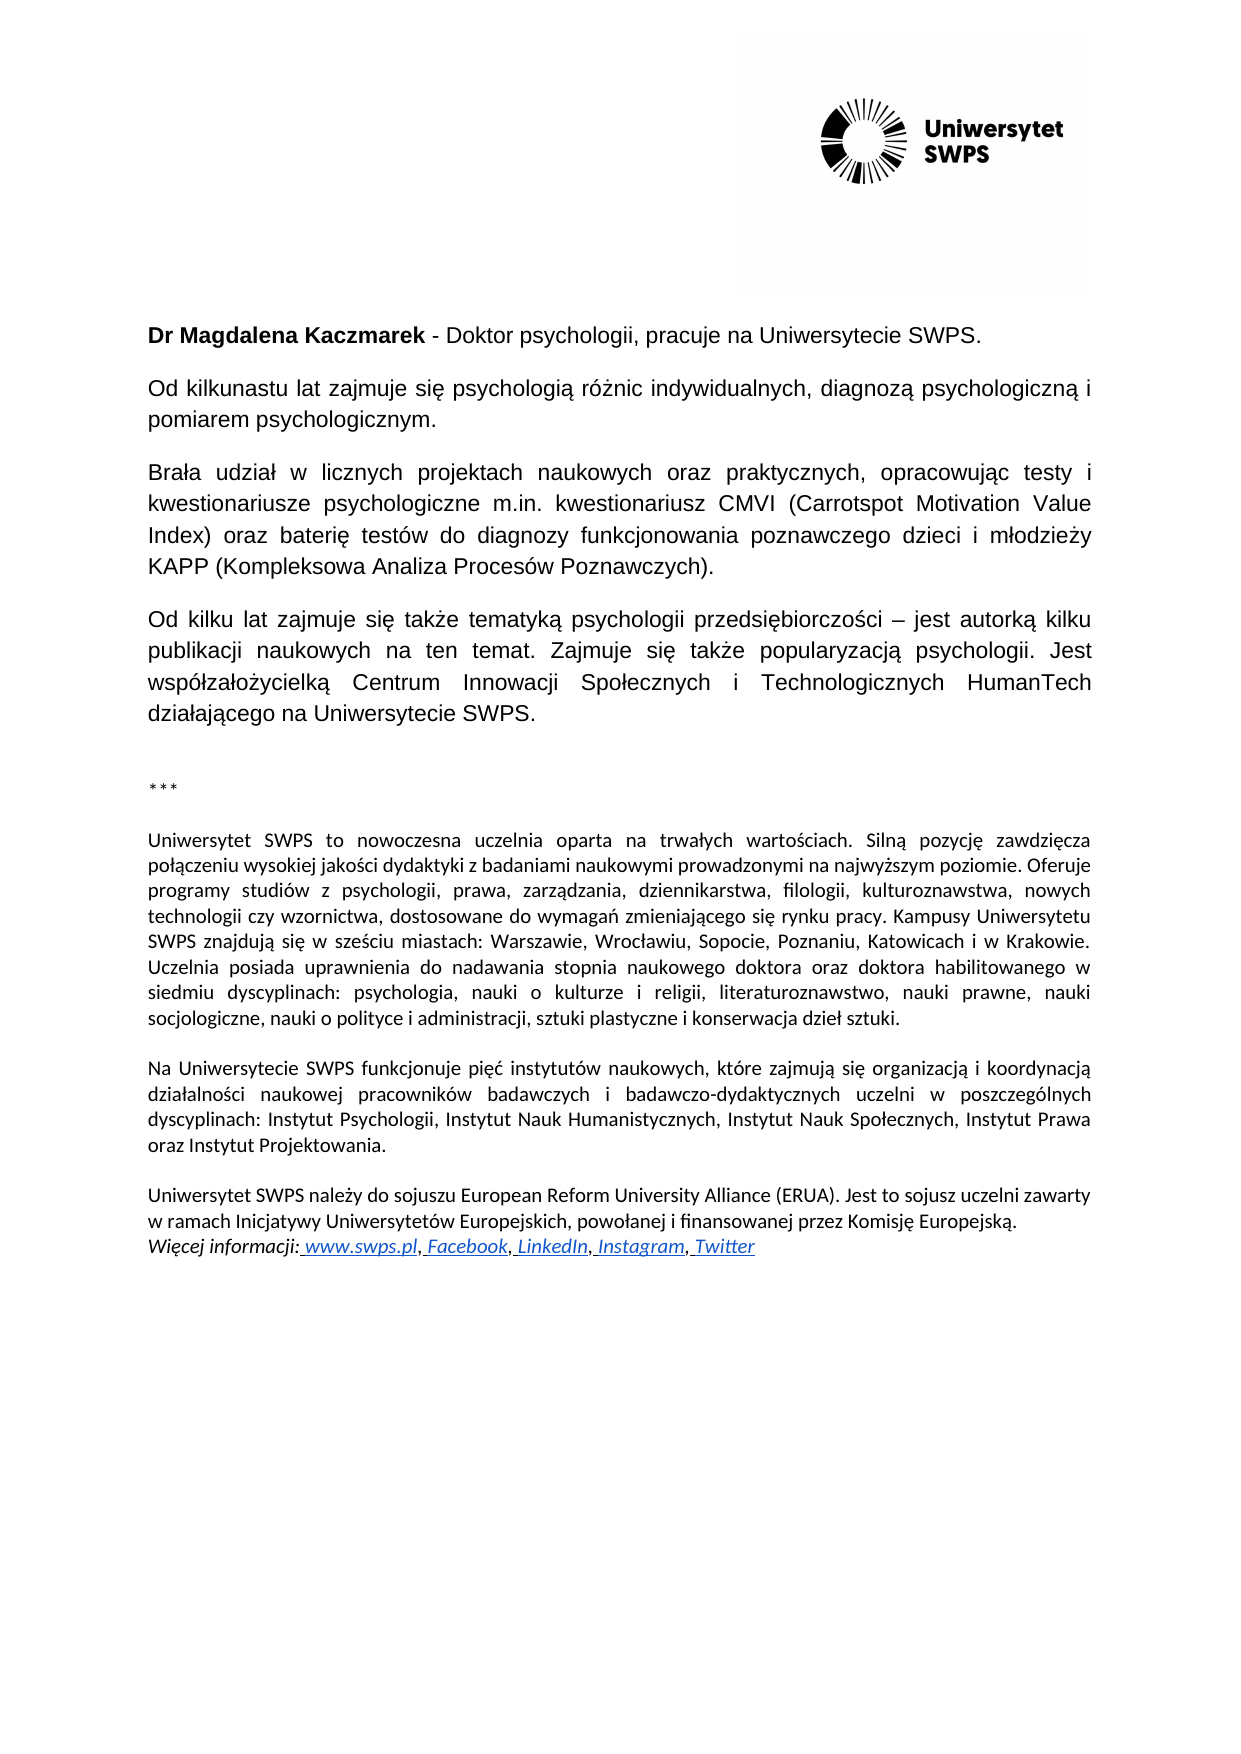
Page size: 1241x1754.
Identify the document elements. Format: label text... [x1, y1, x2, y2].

subtitle Od kilku lat zajmuje się także tematyką psychologii przedsiębiorczości – jest autorką kilku publikacji naukowych na ten temat. Zajmuje się także popularyzacją psychologii. Jest współzałożycielką Centrum Innowacji Społecznych i Technologicznych HumanTech działającego na Uniwersytecie SWPS. [148, 606, 1092, 727]
subtitle Od kilkunastu lat zajmuje się psychologią różnic indywidualnych, diagnozą psychologiczną i pomiarem psychologicznym. [148, 374, 1092, 432]
picture [731, 29, 1090, 297]
subtitle Dr Magdalena Kaczmarek - Doktor psychologii, pracuje na Uniwersytecie SWPS. [148, 322, 1092, 348]
text Uniwersytet SWPS należy do sojuszu European Reform University Alliance (ERUA). Jest to sojusz uczelni zawarty w ramach Inicjatywy Uniwersytetów Europejskich, powołanej i finansowanej przez Komisję Europejską. [148, 1183, 1092, 1233]
text *** [148, 778, 1092, 803]
text Uniwersytet SWPS to nowoczesna uczelnia oparta na trwałych wartościach. Silną pozycję zawdzięcza połączeniu wysokiej jakości dydaktyki z badaniami naukowymi prowadzonymi na najwyższym poziomie. Oferuje programy studiów z psychologii, prawa, zarządzania, dziennikarstwa, filologii, kulturoznawstwa, nowych technologii czy wzornictwa, dostosowane do wymagań zmieniającego się rynku pracy. Kampusy Uniwersytetu SWPS znajdują się w sześciu miastach: Warszawie, Wrocławiu, Sopocie, Poznaniu, Katowicach i w Krakowie. Uczelnia posiada uprawnienia do nadawania stopnia naukowego doktora oraz doktora habilitowanego w siedmiu dyscyplinach: psychologia, nauki o kulturze i religii, literaturoznawstwo, nauki prawne, nauki socjologiczne, nauki o polityce i administracji, sztuki plastyczne i konserwacja dzieł sztuki. [148, 827, 1092, 1030]
text Na Uniwersytecie SWPS funkcjonuje pięć instytutów naukowych, które zajmują się organizacją i koordynacją działalności naukowej pracowników badawczych i badawczo-dydaktycznych uczelni w poszczególnych dyscyplinach: Instytut Psychologii, Instytut Nauk Humanistycznych, Instytut Nauk Społecznych, Instytut Prawa oraz Instytut Projektowania. [148, 1056, 1092, 1157]
text Więcej informacji: www.swps.pl, Facebook, LinkedIn, Instagram, Twitter [148, 1233, 1092, 1259]
subtitle Brała udział w licznych projektach naukowych oraz praktycznych, opracowując testy i kwestionariusze psychologiczne m.in. kwestionariusz CMVI (Carrotspot Motivation Value Index) oraz baterię testów do diagnozy funkcjonowania poznawczego dzieci i młodzieży KAPP (Kompleksowa Analiza Procesów Poznawczych). [148, 458, 1092, 579]
